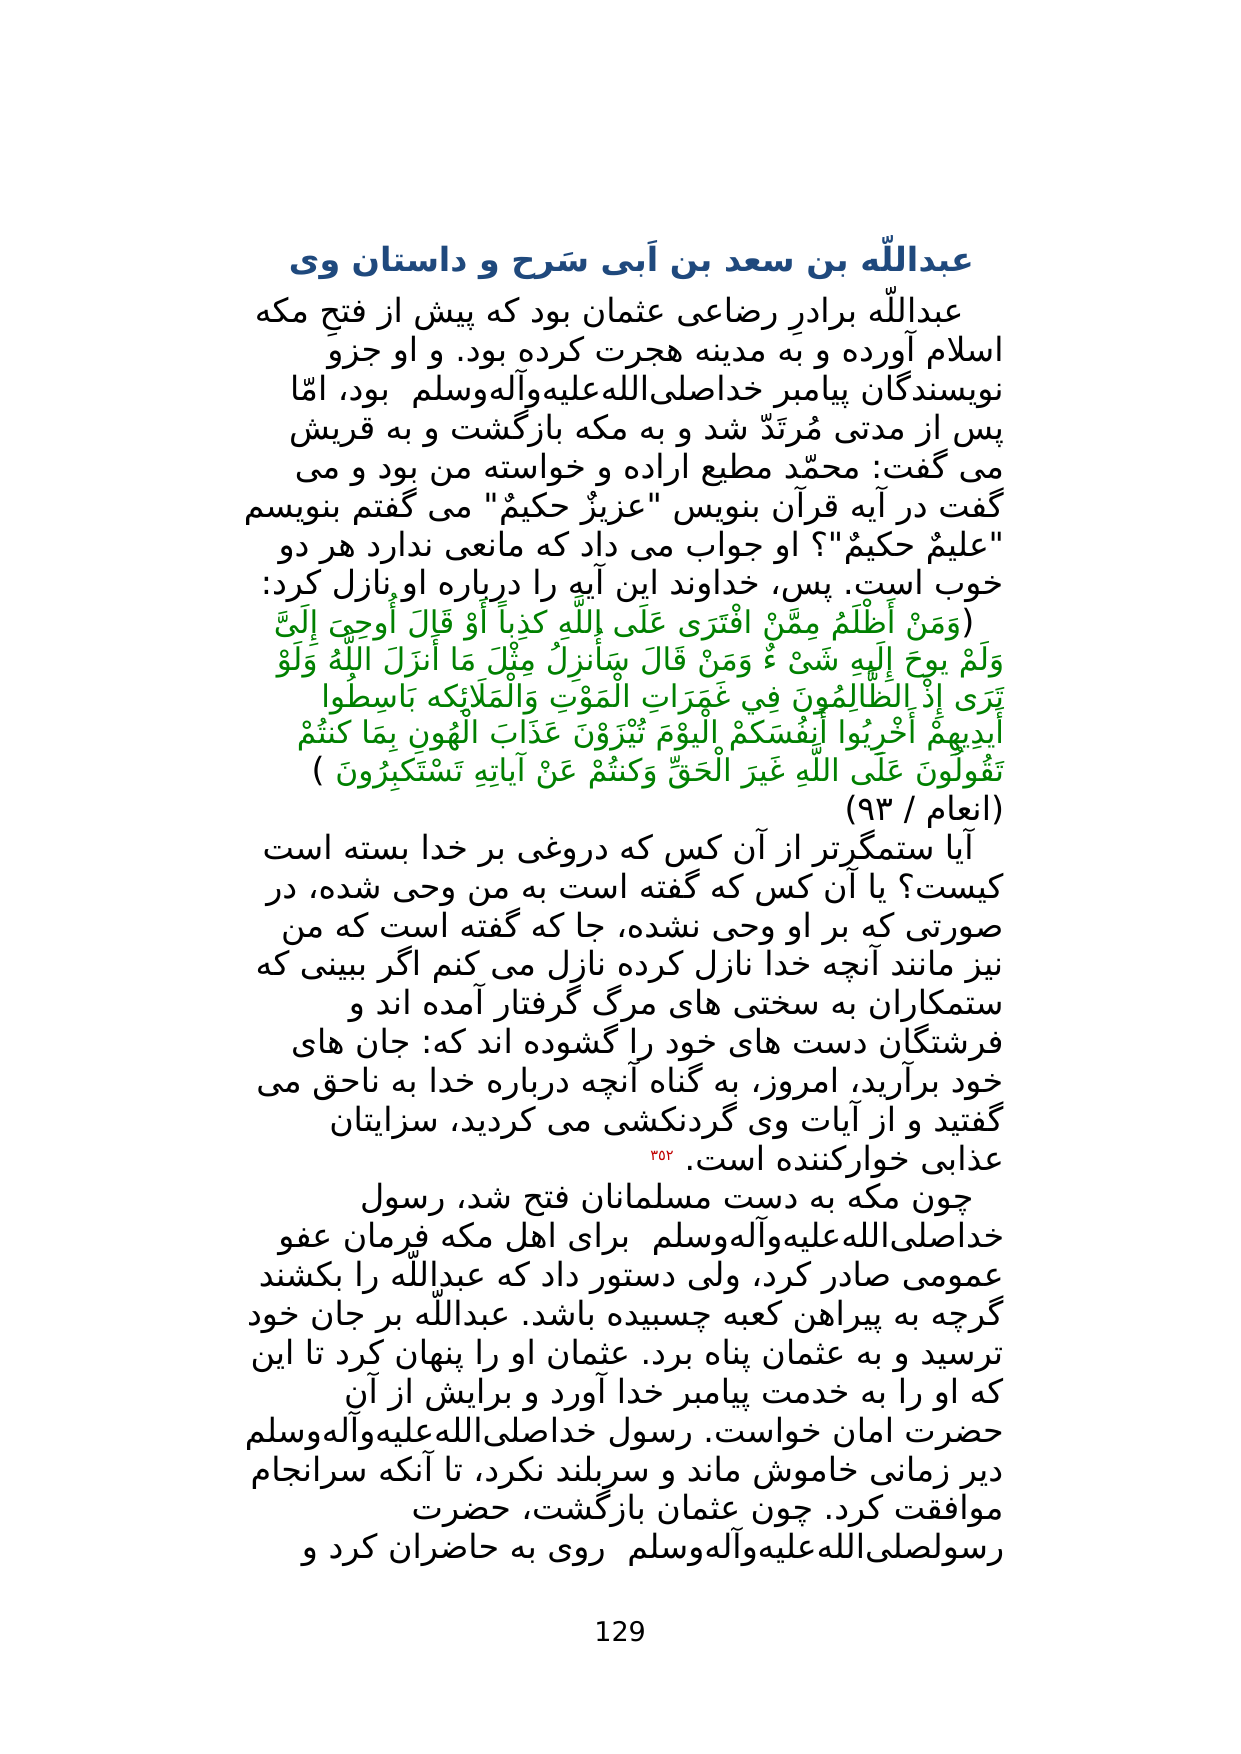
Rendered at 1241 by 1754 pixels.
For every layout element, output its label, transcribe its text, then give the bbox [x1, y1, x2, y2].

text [236, 1178, 1004, 1567]
text (وَمَنْ أَظْلَمُ مِمَّنْ افْتَرَى عَلَى اللَّهِ کذِباً أَوْ قَالَ أُوحِىَ إِلَىَّ وَلَمْ يوحَ إِلَيهِ شَىْ ءٌ وَمَنْ قَالَ سَأُنزِلُ مِثْلَ مَا أَنزَلَ اللَّهُ وَلَوْ تَرَى إِذْ الظَّالِمُونَ فِي غَمَرَاتِ الْمَوْتِ وَالْمَلَائِکه بَاسِطُوا أَيدِيهِمْ أَخْرِيُوا أَنفُسَکمْ الْيوْمَ تُيْزَوْنَ عَذَابَ الْهُونِ بِمَا کنتُمْ تَقُولُونَ عَلَى اللَّهِ غَيرَ الْحَقِّ وَکنتُمْ عَنْ آياتِهِ تَسْتَکبِرُونَ )(انعام / ٩٣) [236, 603, 1004, 828]
subtitle عبداللّه بن سعد بن اَبى سَرح و داستان وى [236, 241, 1004, 279]
text آيا ستمگرتر از آن کس که دروغى بر خدا بسته است کيست؟ يا آن کس که گفته است به من وحى شده، در صورتى که بر او وحى نشده، جا که گفته است که من نيز مانند آنچه خدا نازل کرده نازل مى کنم اگر ببينى که ستمکاران به سختى هاى مرگ گرفتار آمده اند و فرشتگان دست هاى خود را گشوده اند که: جان هاى خود برآريد، امروز، به گناه آنچه درباره خدا به ناحق مى گفتيد و از آيات وى گردنکشى مى کرديد، سزايتان عذابى خوارکننده است. ٣٥٢ [236, 828, 1004, 1178]
text عبداللّه برادرِ رضاعى عثمان بود که پيش از فتحِ مکه اسلام آورده و به مدينه هجرت کرده بود. و او جزو نويسندگان پيامبر خداصلى‌الله‌عليه‌وآله‌وسلم بود، امّا پس از مدتى مُرتَدّ شد و به مکه بازگشت و به قريش مى گفت: محمّد مطيع اراده و خواسته من بود و مى گفت در آيه قرآن بنويس "عزيزٌ حکيمٌ" مى گفتم بنويسم "عليمٌ حکيمٌ"؟ او جواب مى داد که مانعى ندارد هر دو خوب است. پس، خداوند اين آيه را درباره او نازل کرد: [236, 292, 1004, 603]
